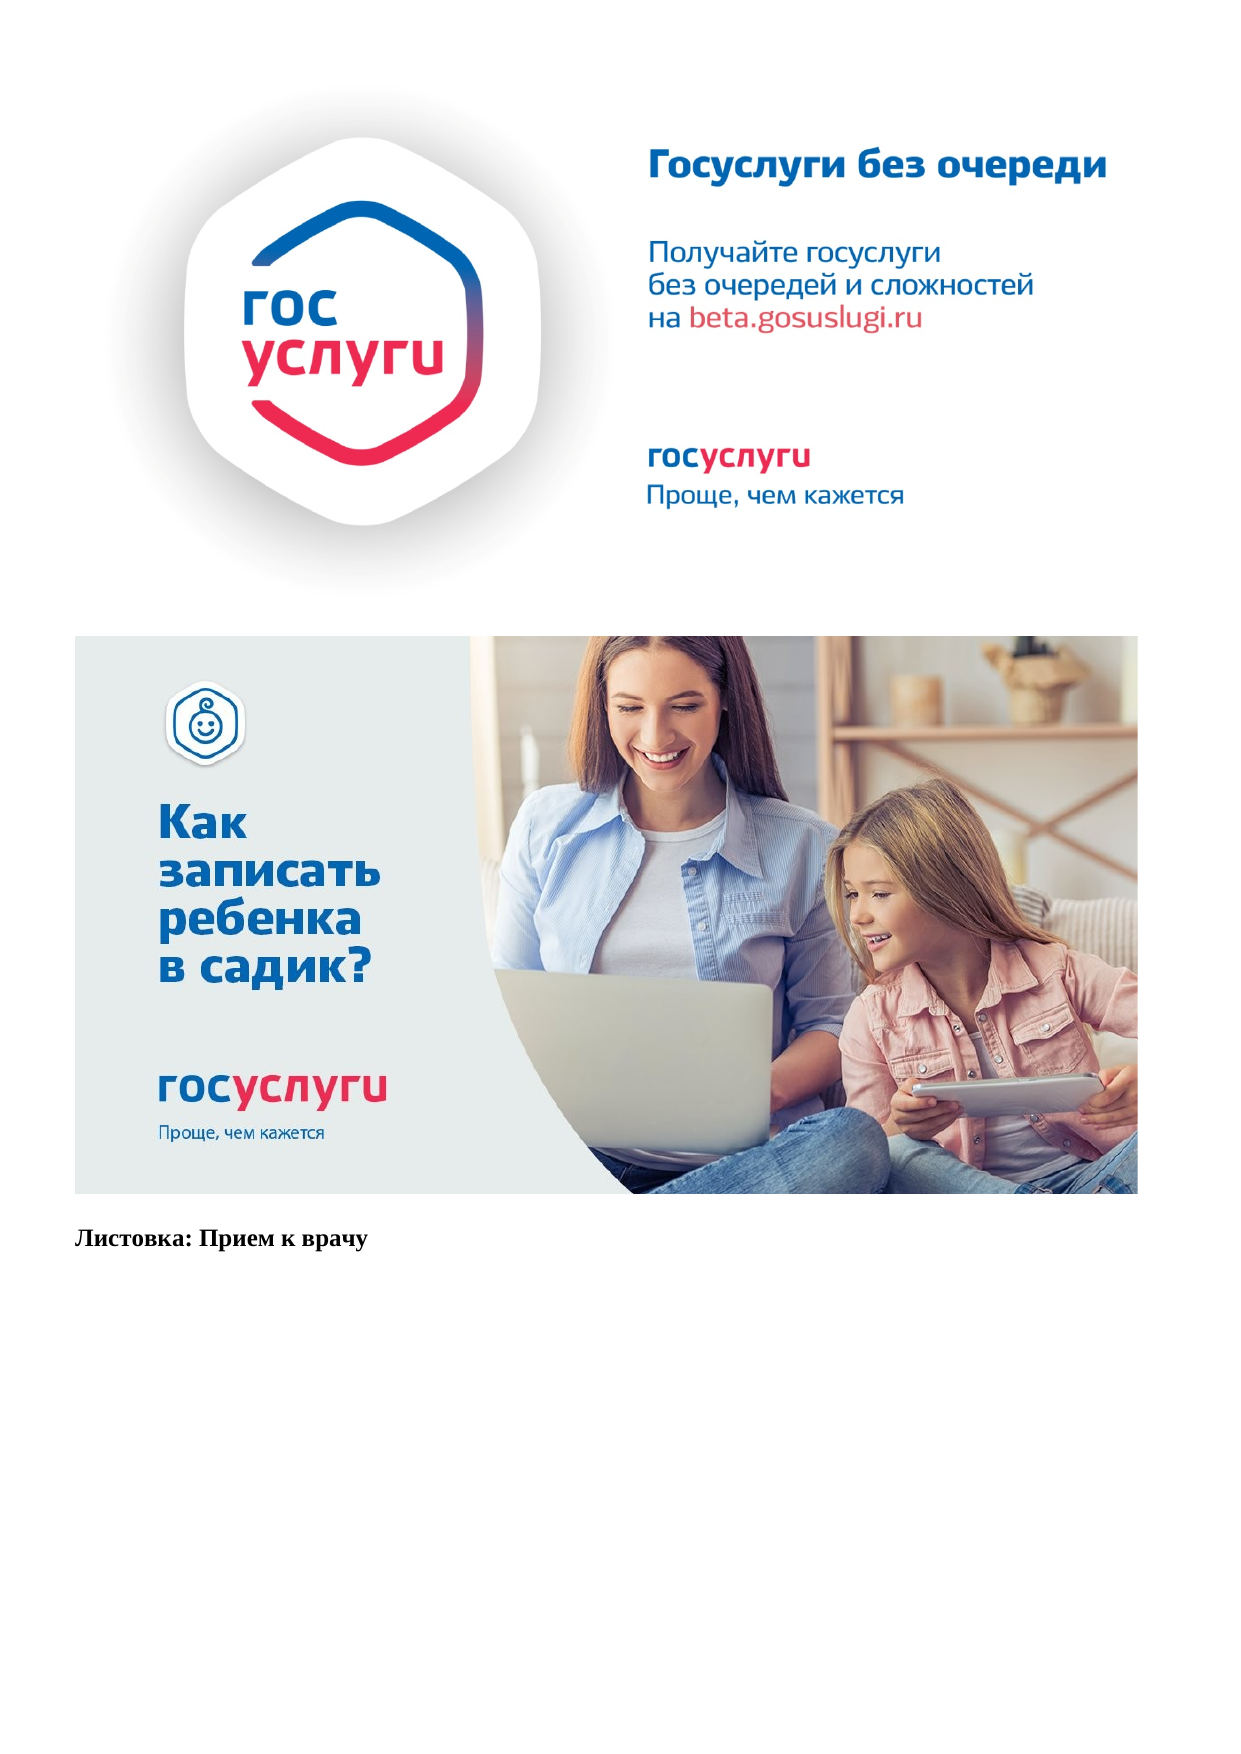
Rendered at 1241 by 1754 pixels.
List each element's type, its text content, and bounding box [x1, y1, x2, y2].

picture [75, 75, 1138, 607]
picture [75, 636, 1138, 1194]
text Листовка: Прием к врачу [75, 1223, 1165, 1252]
